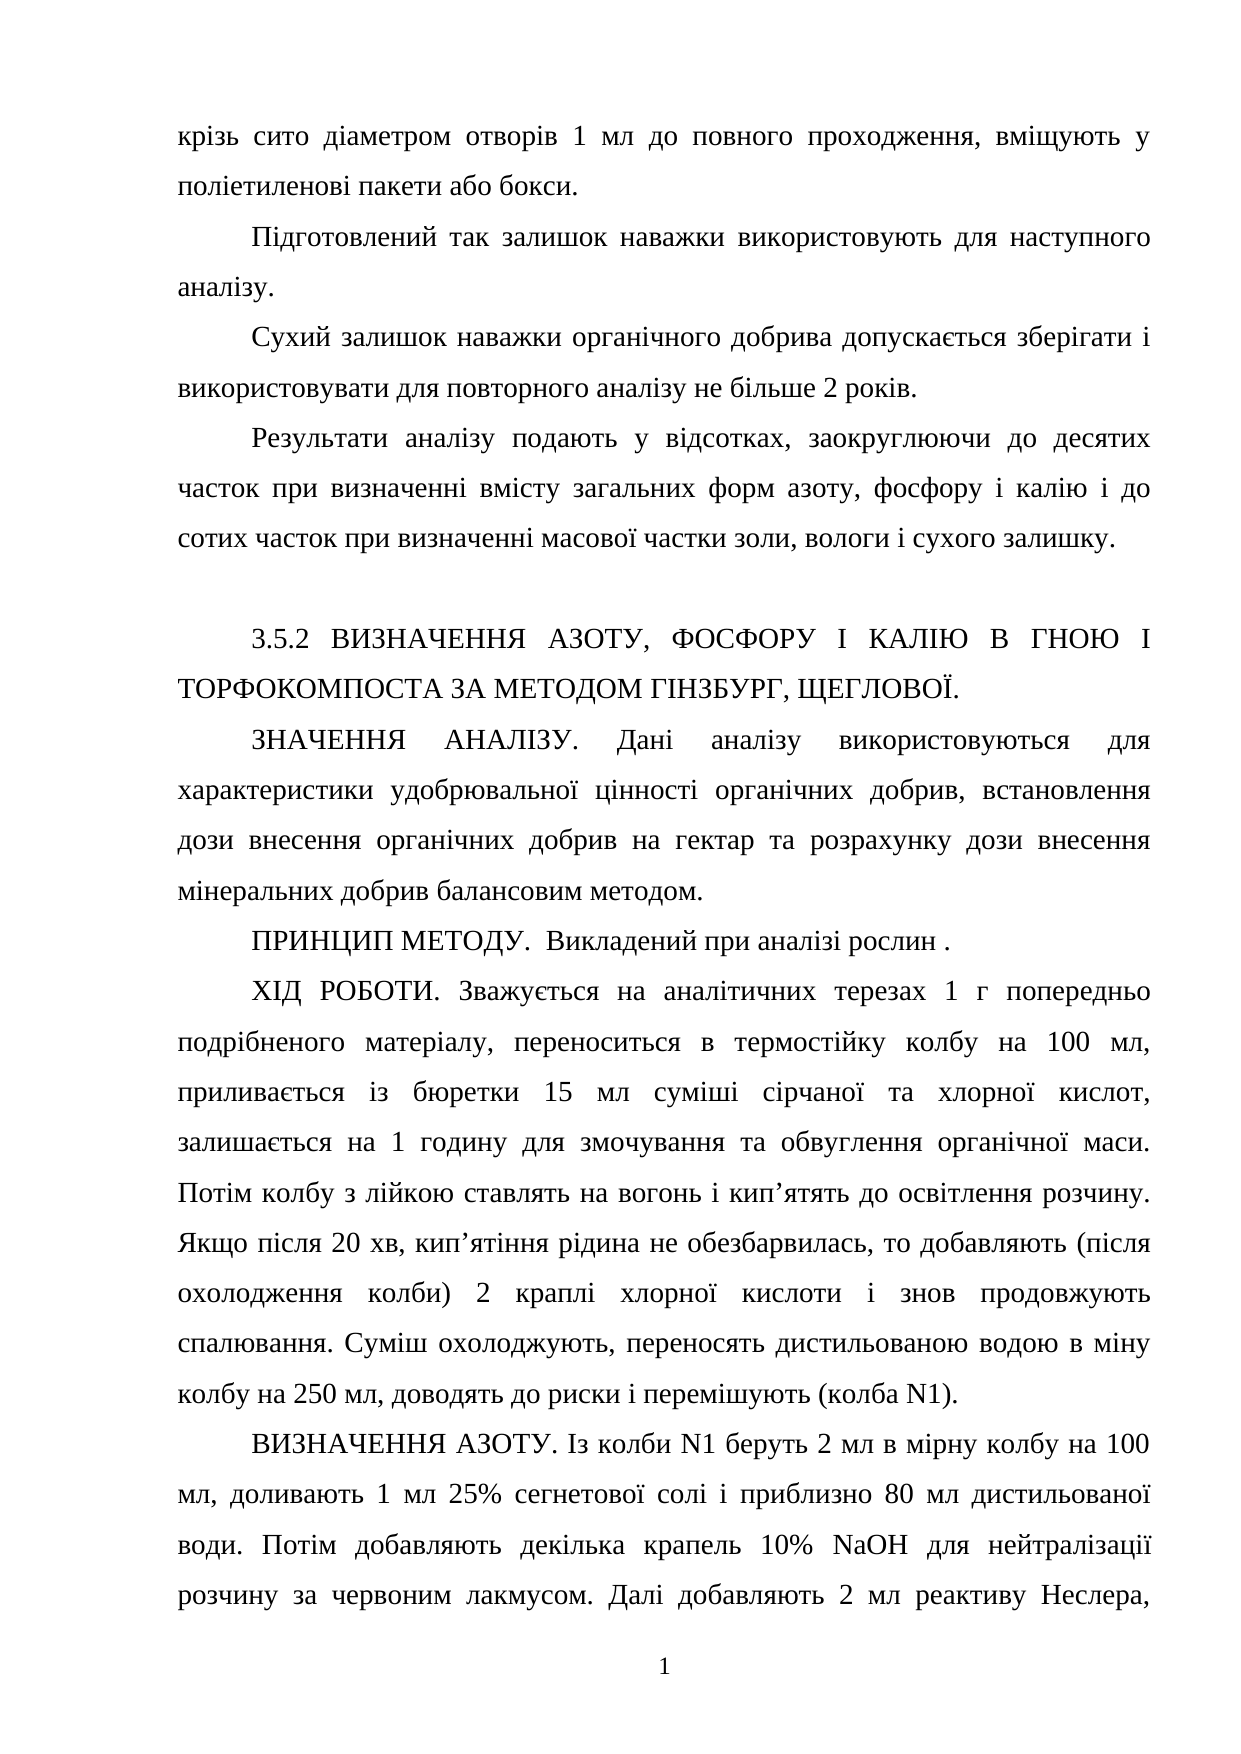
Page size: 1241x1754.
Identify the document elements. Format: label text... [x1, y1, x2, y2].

text ЗНАЧЕННЯ АНАЛІЗУ. Дані аналізу використовуються для характеристики удобрювальної цінності органічних добрив, встановлення дози внесення органічних добрив на гектар та розрахунку дози внесення мінеральних добрив балансовим методом. [177, 722, 1152, 906]
text Сухий залишок наважки органічного добрива допускається зберігати і використовувати для повторного аналізу не більше 2 років. [177, 319, 1152, 403]
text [177, 118, 1152, 202]
text ХІД РОБОТИ. Зважується на аналітичних терезах попередньо подрібненого матеріалу, переноситься в термостійку колбу на 100 мл, приливається із бюретки 15 мл суміші сірчаної та хлорної кислот, залишається на 1 годину для змочування та обвуглення органічної маси. Потім колбу з лійкою ставлять на вогонь і кип’ятять до освітлення розчину. Якщо після 20 хв, кип’ятіння рідина не обезбарвилась, то добавляють (після охолодження колби) 2 краплі хлорної кислоти і знов продовжують спалювання. Суміш охолоджують, переносять дистильованою водою в міну колбу на 250 мл, доводять до риски і перемішують (колба N1). [177, 973, 1152, 1409]
text 3.5.2 ВИЗНАЧЕННЯ АЗОТУ, ФОСФОРУ І КАЛІЮ В ГНОЮ І ТОРФОКОМПОСТА ЗА МЕТОДОМ ГІНЗБУРГ, ЩЕГЛОВОЇ. [177, 621, 1152, 705]
text Результати аналізу подають у відсотках, заокруглюючи до десятих часток при визначенні вмісту загальних форм азоту, фосфору і калію і до сотих часток при визначенні масової частки золи, вологи і сухого залишку. [177, 420, 1152, 554]
text Підготовлений так залишок наважки використовують для наступного аналізу. [177, 219, 1152, 303]
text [177, 1426, 1152, 1611]
text ПРИНЦИП МЕТОДУ. Викладений при аналізі рослин . [177, 923, 1152, 957]
